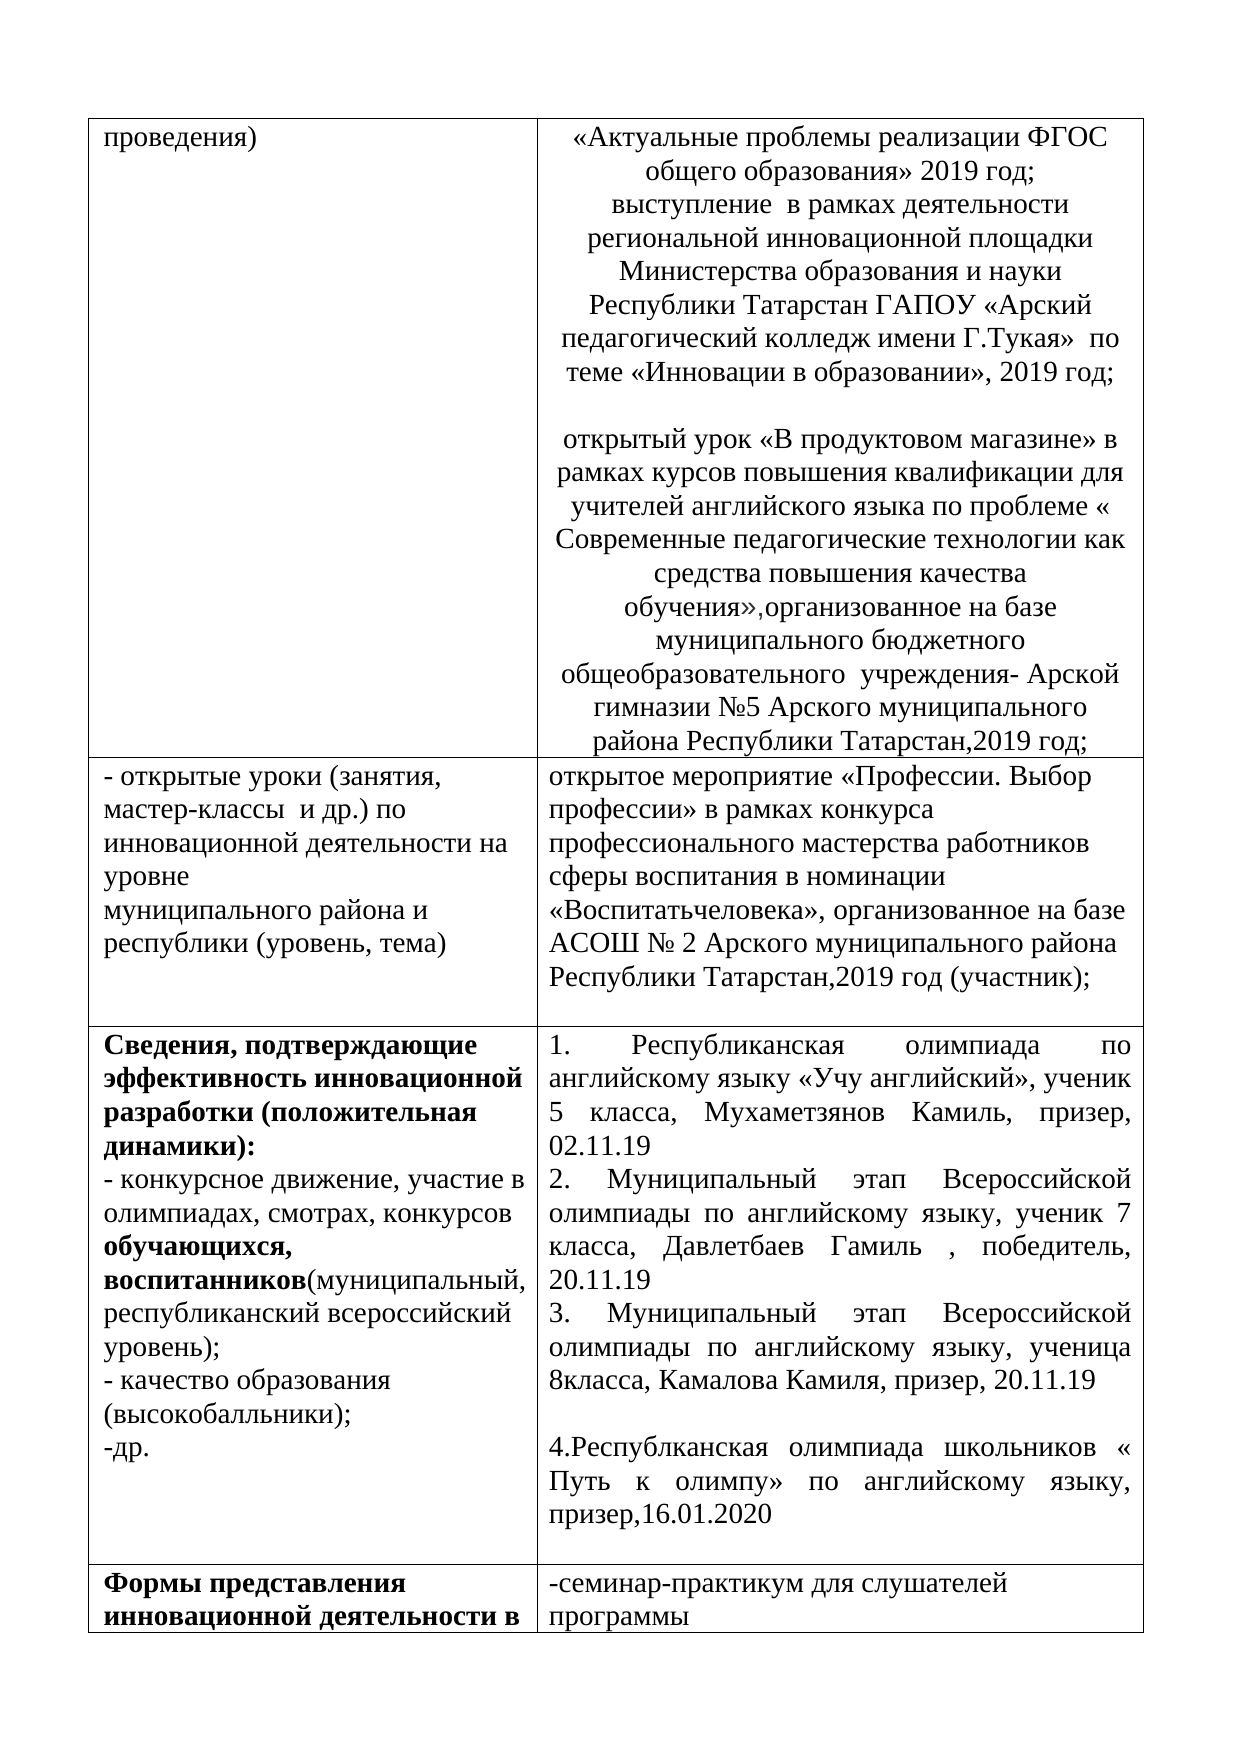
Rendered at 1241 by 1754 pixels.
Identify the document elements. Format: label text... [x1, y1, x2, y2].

table_cell - открытые уроки (занятия, мастер-классы и др.) по инновационной деятельности на уровне муниципального района и республики (уровень, тема) [89, 758, 537, 1026]
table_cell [538, 1565, 1143, 1632]
table_cell 1. Республиканская олимпиада по английскому языку «Учу английский», ученик 5 класса, Мухаметзянов Камиль, призер, 02.11.19 2. Муниципальный этап Всероссийской олимпиады по английскому языку, ученик 7 класса, Давлетбаев Гамиль , победитель, 20.11.19 3. Муниципальный этап Всероссийской олимпиады по английскому языку, ученица 8класса, Камалова Камиля, призер, 20.11.19 4.Республканская олимпиада школьников « Путь к олимпу» по английскому языку, призер,16.01.2020 [538, 1027, 1143, 1564]
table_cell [89, 119, 537, 757]
table_cell Сведения, подтверждающие эффективность инновационной разработки (положительная динамики): - конкурсное движение, участие в олимпиадах, смотрах, конкурсов обучающихся, воспитанников(муниципальный, республиканский всероссийский уровень); - качество образования (высокобалльники); -др. [89, 1027, 537, 1564]
table_cell открытое мероприятие «Профессии. Выбор профессии» в рамках конкурса профессионального мастерства работников сферы воспитания в номинации «Воспитатьчеловека», организованное на базе АСОШ № 2 Арского муниципального района Республики Татарстан,2019 год (участник); [538, 758, 1143, 1026]
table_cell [89, 1565, 537, 1632]
